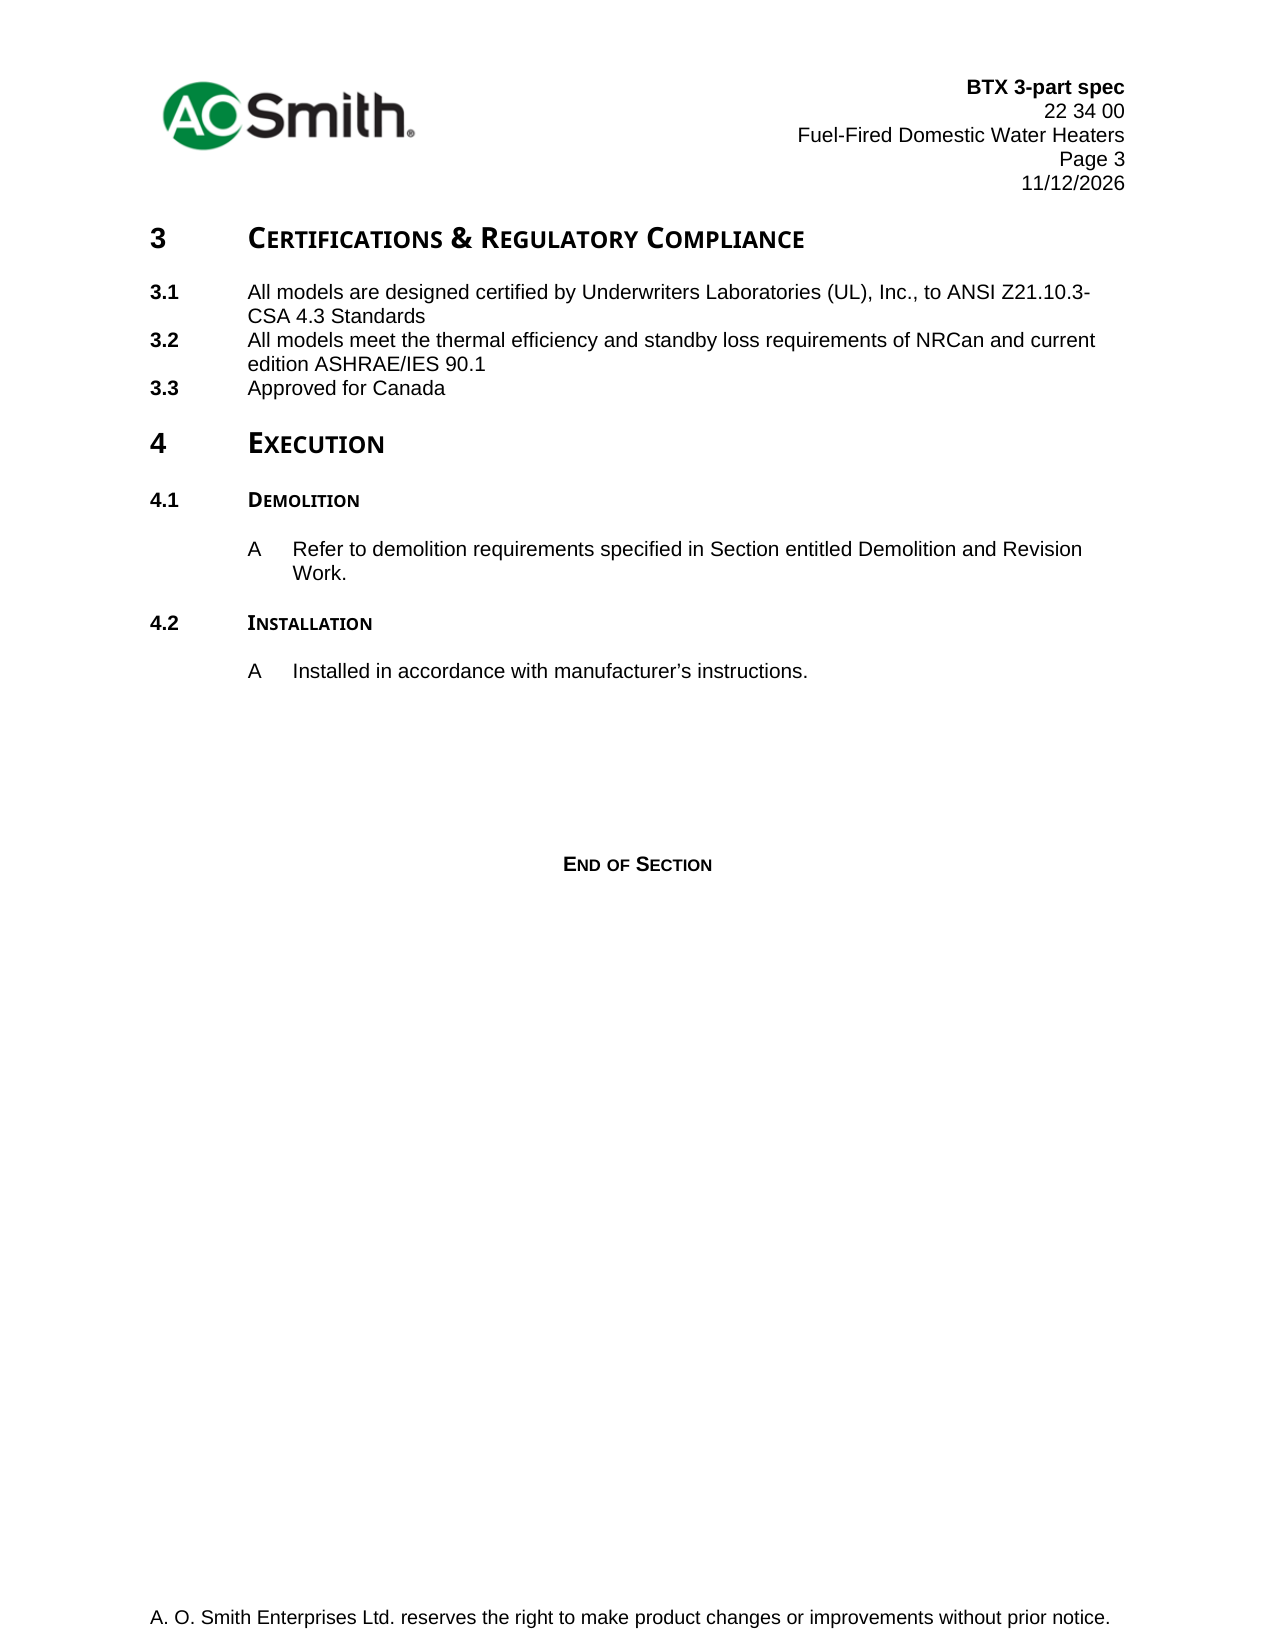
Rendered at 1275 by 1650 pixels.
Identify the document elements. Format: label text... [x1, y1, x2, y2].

list Execution [150, 423, 1125, 462]
picture [150, 76, 428, 158]
list Installation [150, 608, 1125, 636]
text End of Section [150, 852, 1125, 876]
list All models meet the thermal efficiency and standby loss requirements of NRCan and current edition ASHRAE/IES 90.1 [150, 328, 1125, 376]
list Demolition [150, 485, 1125, 514]
list Certifications & Regulatory Compliance [150, 217, 1125, 257]
list All models are designed certified by Underwriters Laboratories (UL), Inc., to ANSI Z21.10.3- CSA 4.3 Standards [150, 280, 1125, 328]
list Installed in accordance with manufacturer’s instructions. [248, 659, 1125, 683]
list Approved for Canada [150, 376, 1125, 400]
list Refer to demolition requirements specified in Section entitled Demolition and Revision Work. [247, 537, 1125, 585]
